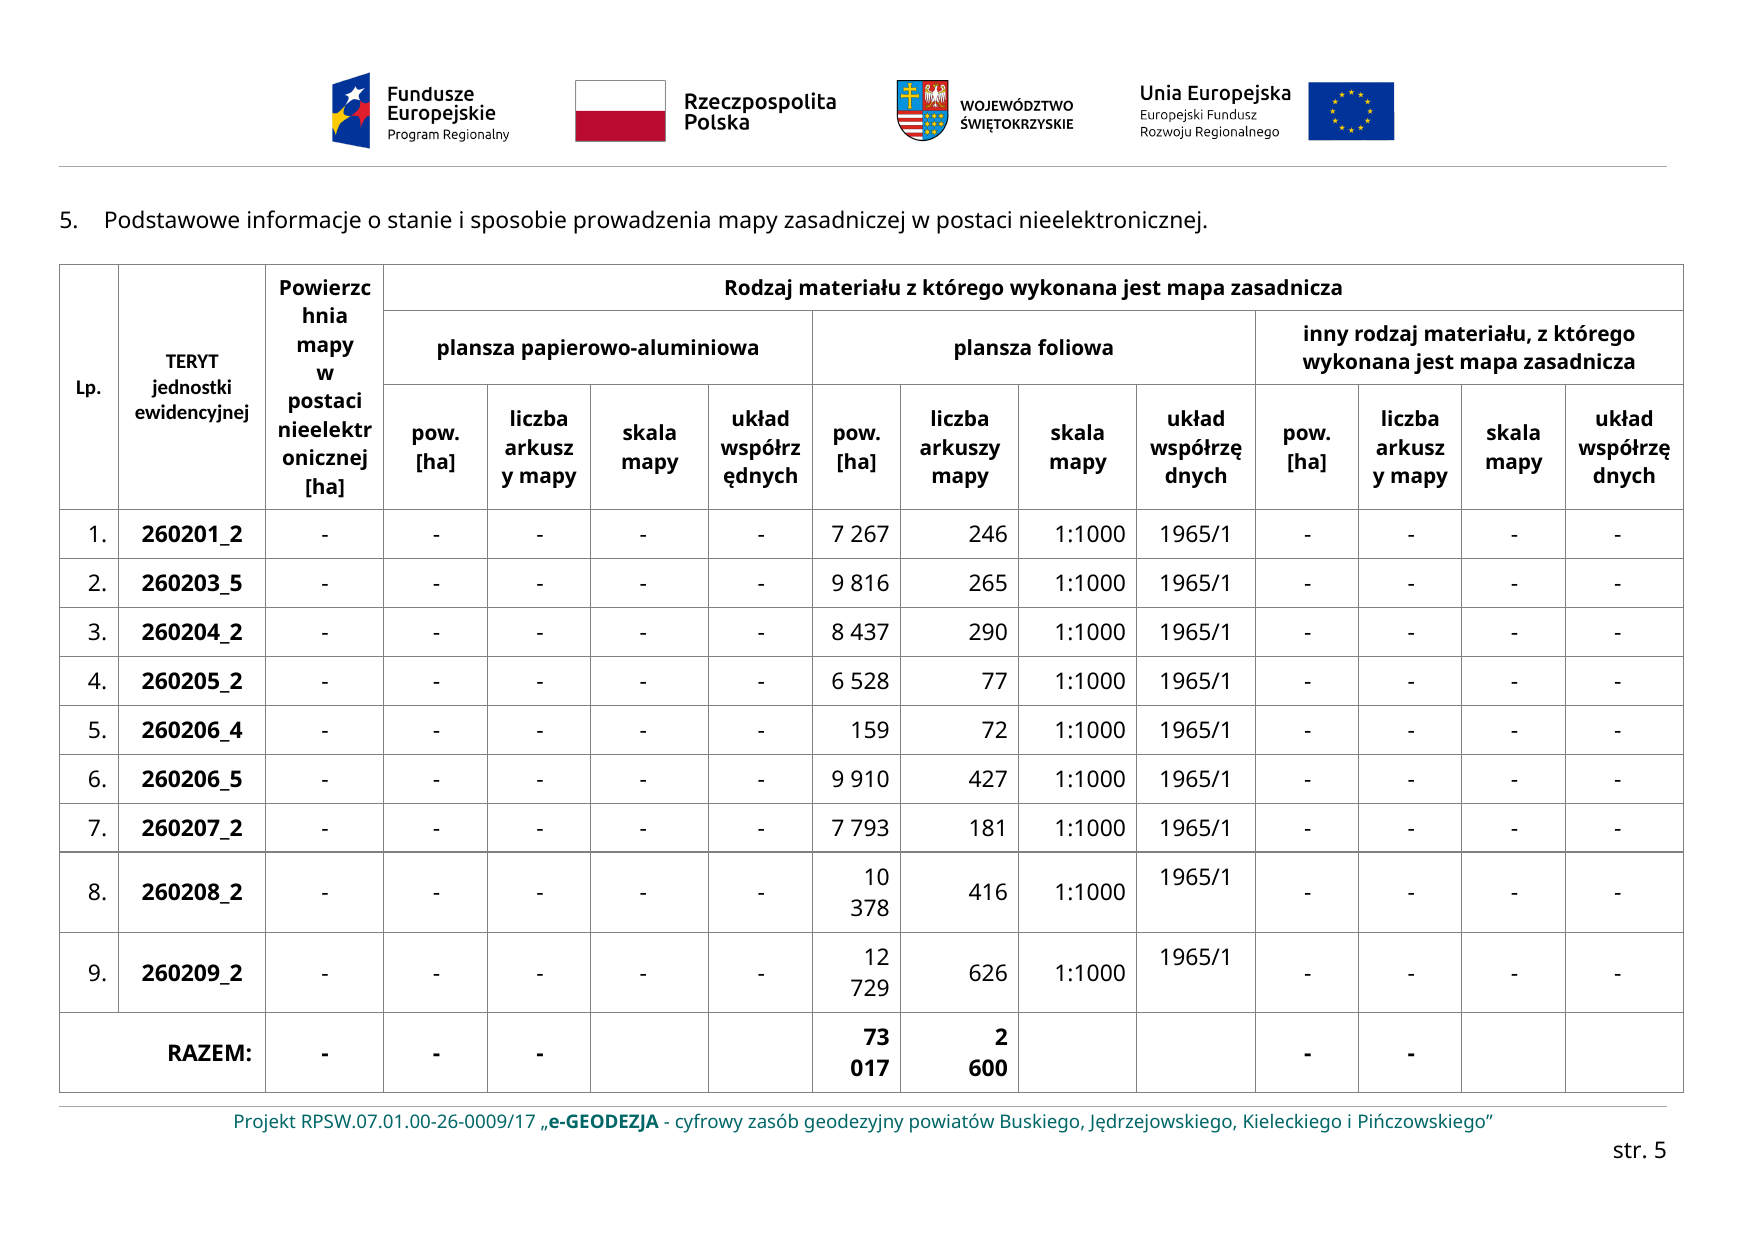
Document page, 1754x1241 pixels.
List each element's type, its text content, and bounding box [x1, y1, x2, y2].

table_cell - [591, 608, 708, 656]
table_cell [1137, 1013, 1255, 1092]
table_cell liczba arkuszy mapy [488, 385, 590, 509]
table_cell - [266, 853, 383, 932]
table_cell układ współrzędnych [1566, 385, 1683, 509]
table_cell 290 [901, 608, 1018, 656]
table_cell 159 [813, 706, 900, 753]
table_cell 260203_5 [119, 559, 265, 607]
table_header Lp. [60, 265, 118, 509]
table_cell - [266, 608, 383, 656]
table_cell pow. [ha] [1256, 385, 1358, 509]
table_cell - [1256, 755, 1358, 802]
table_cell 1:1000 [1019, 559, 1136, 607]
table_cell - [1256, 804, 1358, 851]
table_cell - [709, 755, 812, 802]
table_cell - [1359, 804, 1461, 851]
table_cell 10 378 [813, 853, 900, 932]
table_cell - [1462, 510, 1565, 558]
table_cell 6 528 [813, 657, 900, 704]
table_cell - [591, 933, 708, 1012]
table_cell - [384, 657, 487, 704]
table_cell - [591, 657, 708, 704]
table_cell 1:1000 [1019, 706, 1136, 753]
table_cell 1965/1 [1137, 559, 1255, 607]
table_cell - [266, 1013, 383, 1092]
table_cell 9. [60, 933, 118, 1012]
table_cell skala mapy [1019, 385, 1136, 509]
table_cell - [1256, 933, 1358, 1012]
table_cell liczba arkuszy mapy [1359, 385, 1461, 509]
table_cell - [1566, 608, 1683, 656]
table_cell - [1462, 804, 1565, 851]
table_cell 260208_2 [119, 853, 265, 932]
table_cell - [1256, 559, 1358, 607]
table_cell - [1462, 853, 1565, 932]
table_cell - [709, 853, 812, 932]
table_cell 4. [60, 657, 118, 704]
table_cell - [384, 706, 487, 753]
table_cell - [1359, 933, 1461, 1012]
table_cell 2. [60, 559, 118, 607]
table_cell - [488, 933, 590, 1012]
table_cell - [709, 510, 812, 558]
table_cell - [384, 559, 487, 607]
table_cell - [1256, 1013, 1358, 1092]
table_cell - [1566, 657, 1683, 704]
table_cell - [1462, 559, 1565, 607]
table_cell 260201_2 [119, 510, 265, 558]
table_cell - [1359, 853, 1461, 932]
table_cell - [384, 1013, 487, 1092]
table_cell 1:1000 [1019, 510, 1136, 558]
table_cell - [488, 1013, 590, 1092]
table_cell [1462, 1013, 1565, 1092]
table_cell - [384, 608, 487, 656]
table_cell 260204_2 [119, 608, 265, 656]
table_cell 1:1000 [1019, 657, 1136, 704]
table_cell - [709, 559, 812, 607]
table_cell - [709, 706, 812, 753]
picture [316, 59, 1409, 164]
table_cell - [591, 510, 708, 558]
table_cell pow. [ha] [384, 385, 487, 509]
table_cell - [266, 559, 383, 607]
table_cell - [1462, 755, 1565, 802]
table_cell 72 [901, 706, 1018, 753]
table_cell - [591, 755, 708, 802]
table_cell 5. [60, 706, 118, 753]
table_cell - [591, 706, 708, 753]
table_cell - [1256, 657, 1358, 704]
table_cell 1. [60, 510, 118, 558]
table_cell - [266, 804, 383, 851]
table_cell - [1359, 657, 1461, 704]
table_cell - [591, 559, 708, 607]
table_cell - [384, 755, 487, 802]
table_cell - [1359, 510, 1461, 558]
table_cell 260205_2 [119, 657, 265, 704]
table_cell - [1566, 853, 1683, 932]
table_cell - [488, 706, 590, 753]
table_cell układ współrzędnych [1137, 385, 1255, 509]
table_header Rodzaj materiału z którego wykonana jest mapa zasadnicza [384, 265, 1683, 309]
table_cell 1965/1 [1137, 804, 1255, 851]
table_cell - [1256, 608, 1358, 656]
table_cell - [384, 853, 487, 932]
table_cell - [709, 804, 812, 851]
table_cell - [266, 933, 383, 1012]
table_cell - [488, 657, 590, 704]
table_header TERYT jednostki ewidencyjnej [119, 265, 265, 509]
table_cell - [266, 706, 383, 753]
table_cell - [1359, 559, 1461, 607]
table_cell 7 793 [813, 804, 900, 851]
table_cell 12 729 [813, 933, 900, 1012]
table_cell [1566, 1013, 1683, 1092]
table_cell 626 [901, 933, 1018, 1012]
table_cell 6. [60, 755, 118, 802]
table_cell [709, 1013, 812, 1092]
table_cell 260206_4 [119, 706, 265, 753]
table_cell skala mapy [1462, 385, 1565, 509]
table_cell 3. [60, 608, 118, 656]
table_cell 246 [901, 510, 1018, 558]
table_cell 1965/1 [1137, 510, 1255, 558]
table_cell 260207_2 [119, 804, 265, 851]
table_cell 416 [901, 853, 1018, 932]
table_header Powierzchnia mapy w postaci nieelektronicznej [ha] [266, 265, 383, 509]
table_cell - [384, 933, 487, 1012]
table_cell [591, 1013, 708, 1092]
table_cell - [1462, 706, 1565, 753]
table_cell - [488, 853, 590, 932]
table_cell 8 437 [813, 608, 900, 656]
table_cell - [1359, 755, 1461, 802]
table_cell - [266, 755, 383, 802]
table_cell 265 [901, 559, 1018, 607]
table_cell - [709, 608, 812, 656]
table_cell - [1256, 706, 1358, 753]
table_cell 427 [901, 755, 1018, 802]
table_cell 8. [60, 853, 118, 932]
table_cell - [488, 559, 590, 607]
table_cell - [488, 510, 590, 558]
table_cell 7 267 [813, 510, 900, 558]
table_cell - [1566, 706, 1683, 753]
table_cell - [591, 853, 708, 932]
table_cell 77 [901, 657, 1018, 704]
table_cell 7. [60, 804, 118, 851]
table_cell 1:1000 [1019, 755, 1136, 802]
table_cell - [1566, 804, 1683, 851]
table_cell - [1566, 755, 1683, 802]
table_cell 1:1000 [1019, 933, 1136, 1012]
table_cell - [1566, 933, 1683, 1012]
table_cell - [488, 804, 590, 851]
list Podstawowe informacje o stanie i sposobie prowadzenia mapy zasadniczej w postaci nieelektronicznej. [59, 204, 1667, 235]
table_cell - [591, 804, 708, 851]
table_cell - [1566, 559, 1683, 607]
table_cell 181 [901, 804, 1018, 851]
table_cell 9 816 [813, 559, 900, 607]
table_cell 260206_5 [119, 755, 265, 802]
table_cell liczba arkuszy mapy [901, 385, 1018, 509]
table_cell - [384, 804, 487, 851]
table_cell 1965/1 [1137, 755, 1255, 802]
table_cell 1:1000 [1019, 804, 1136, 851]
table_cell plansza papierowo-aluminiowa [384, 311, 812, 384]
table_cell układ współrzędnych [709, 385, 812, 509]
table_cell - [1462, 608, 1565, 656]
table_cell 2 600 [901, 1013, 1018, 1092]
table_cell RAZEM: [118, 1013, 265, 1092]
table_cell - [266, 657, 383, 704]
table_cell - [1359, 706, 1461, 753]
table_cell 1965/1 [1137, 657, 1255, 704]
table_cell - [1359, 608, 1461, 656]
table_cell [1019, 1013, 1136, 1092]
table_cell - [266, 510, 383, 558]
table_cell 1965/1 [1137, 706, 1255, 753]
table_cell plansza foliowa [813, 311, 1255, 384]
table_cell - [488, 608, 590, 656]
table_cell 73 017 [813, 1013, 900, 1092]
table_cell - [1566, 510, 1683, 558]
table_cell 1:1000 [1019, 853, 1136, 932]
table_cell - [709, 933, 812, 1012]
table_cell 9 910 [813, 755, 900, 802]
table_cell - [1359, 1013, 1461, 1092]
table_cell inny rodzaj materiału, z którego wykonana jest mapa zasadnicza [1256, 311, 1683, 384]
table_cell - [1462, 657, 1565, 704]
table_cell skala mapy [591, 385, 708, 509]
table_cell - [709, 657, 812, 704]
table_cell - [1462, 933, 1565, 1012]
table_cell - [384, 510, 487, 558]
table_cell pow. [ha] [813, 385, 900, 509]
table_cell 1965/1 [1137, 933, 1255, 1012]
table_cell 1:1000 [1019, 608, 1136, 656]
table_cell - [488, 755, 590, 802]
table_cell - [1256, 510, 1358, 558]
table_cell 260209_2 [119, 933, 265, 1012]
table_cell 1965/1 [1137, 853, 1255, 932]
table_cell - [1256, 853, 1358, 932]
table_cell [60, 1013, 118, 1092]
table_cell 1965/1 [1137, 608, 1255, 656]
